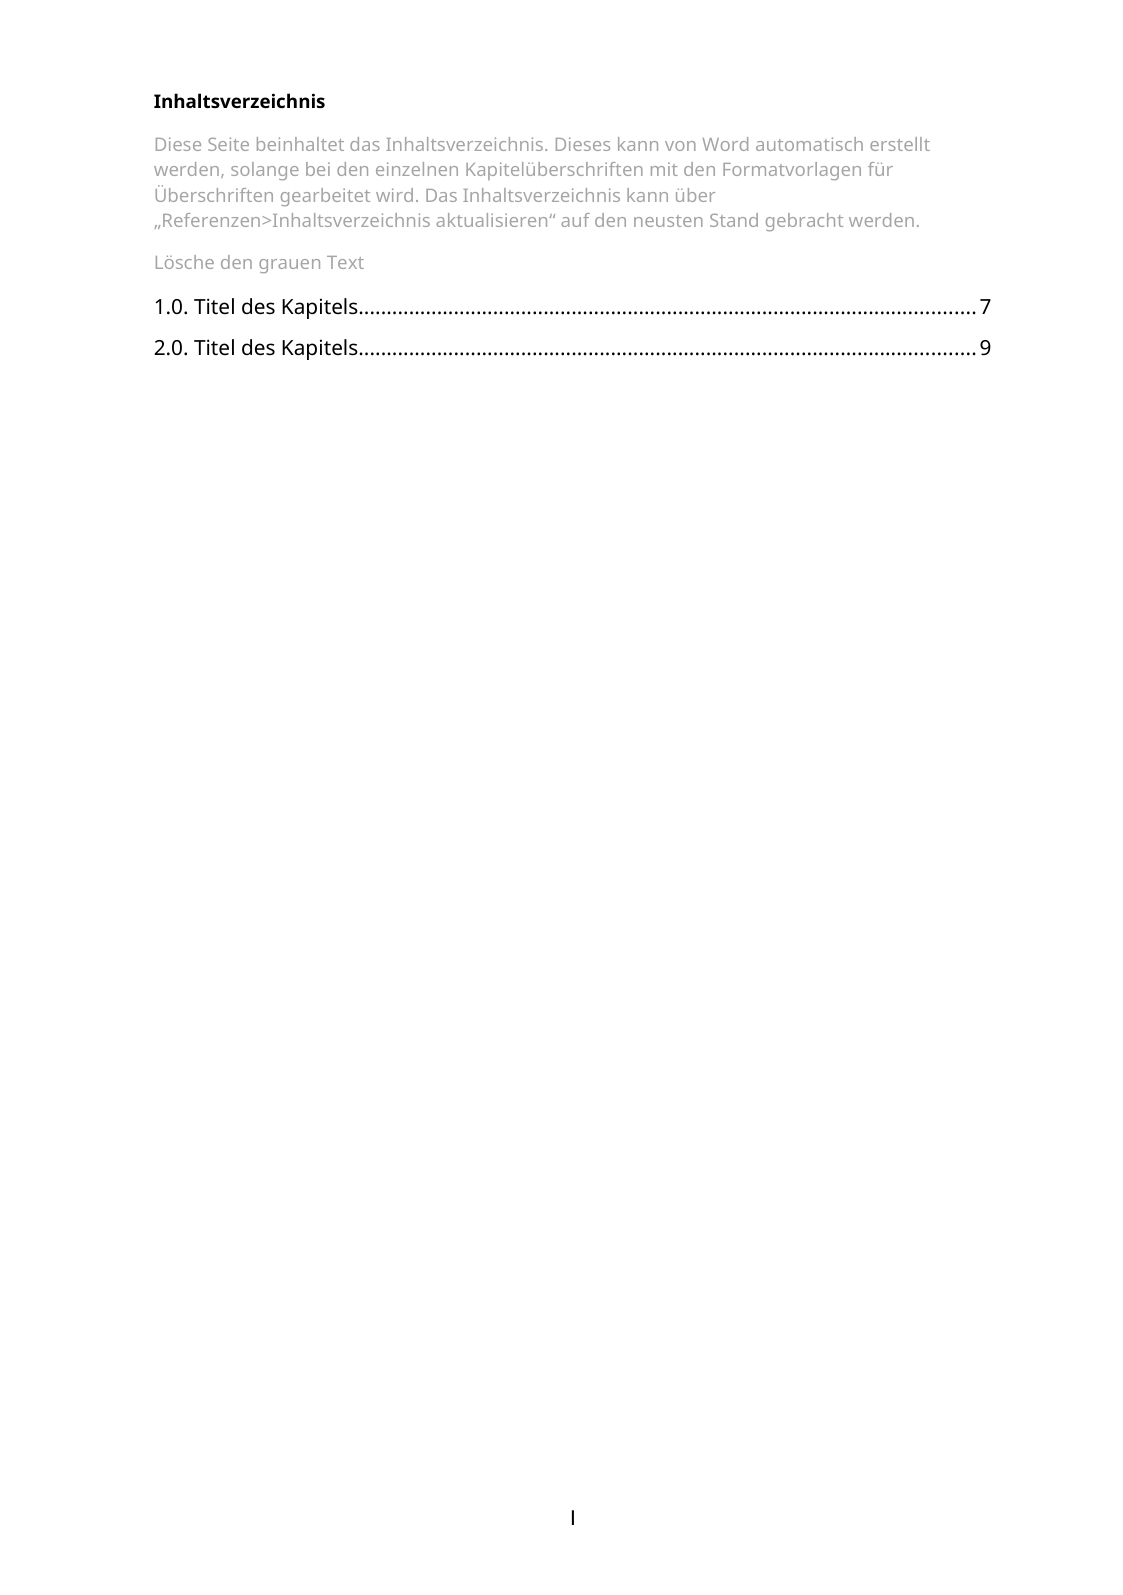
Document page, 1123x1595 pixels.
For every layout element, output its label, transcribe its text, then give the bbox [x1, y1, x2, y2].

text Inhaltsverzeichnis [153, 89, 992, 114]
text Diese Seite beinhaltet das Inhaltsverzeichnis. Dieses kann von Word automatisch erstellt werden, solange bei den einzelnen Kapitelüberschriften mit den Formatvorlagen für Überschriften gearbeitet wird. Das Inhaltsverzeichnis kann über „Referenzen>Inhaltsverzeichnis aktualisieren“ auf den neusten Stand gebracht werden. [153, 131, 992, 233]
text 1.0. Titel des Kapitels 7 [153, 292, 992, 320]
text 2.0. Titel des Kapitels 9 [153, 333, 992, 361]
text Lösche den grauen Text [153, 249, 992, 275]
